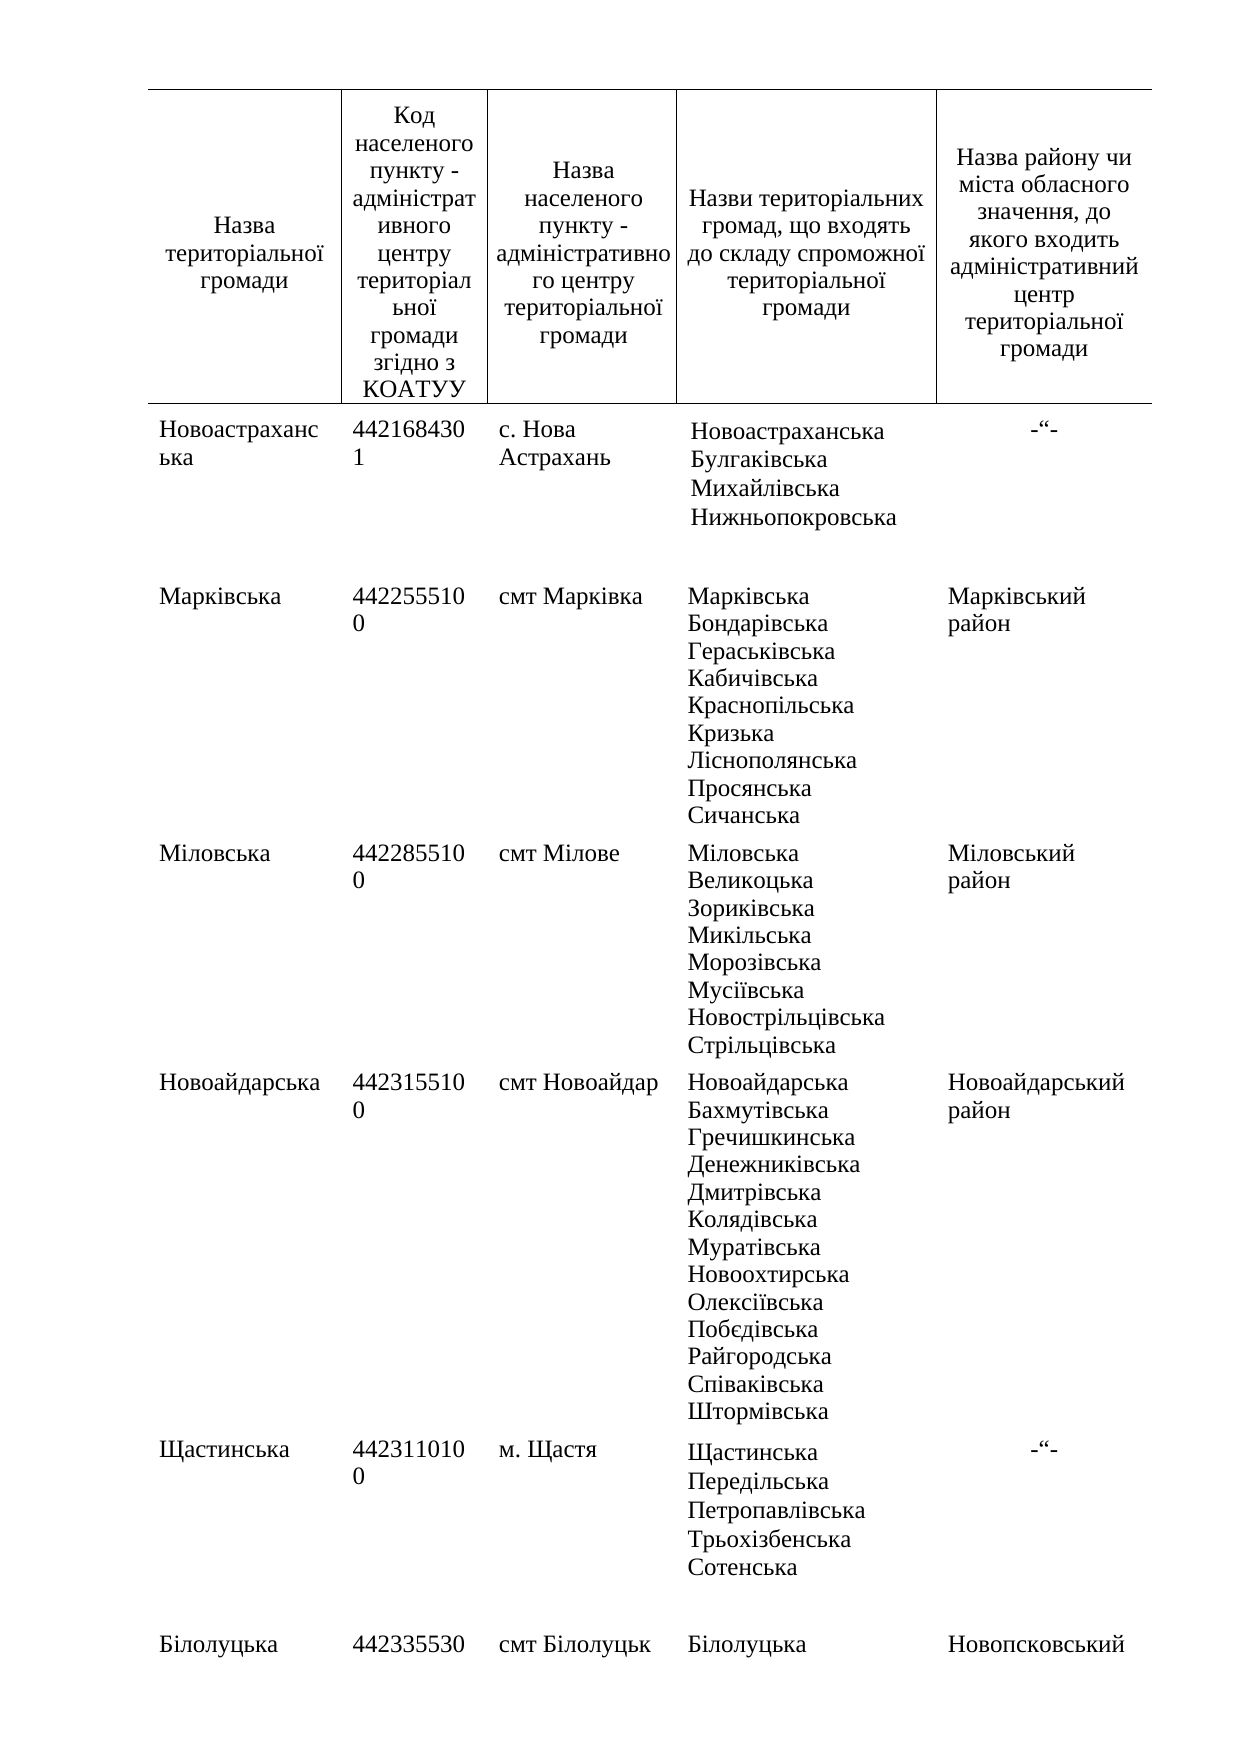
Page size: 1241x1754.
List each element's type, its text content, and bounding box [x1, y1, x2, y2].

table_cell Марківська Бондарівська Гераськівська Кабичівська Краснопільська Кризька Ліснополянська Просянська Сичанська [676, 572, 936, 829]
table_cell Марківський район [936, 572, 1152, 829]
table_cell -“- [936, 404, 1152, 572]
table_cell Марківська [148, 572, 341, 829]
table_cell Міловська Великоцька Зориківська Микільська Морозівська Мусіївська Новострільцівська Стрільцівська [676, 829, 936, 1058]
table_cell -“- [936, 1425, 1152, 1620]
table_cell 4423155100 [341, 1059, 487, 1425]
table_cell 4422855100 [341, 829, 487, 1058]
table_cell Білолуцька Козлівська Можняківська Новобілянська Павленківська Танюшівська [676, 1620, 936, 1658]
table_cell 4423110100 [341, 1425, 487, 1620]
table_cell Новоайдарська [148, 1059, 341, 1425]
table_header Назви територіальних громад, що входять до складу спроможної територіальної громади [677, 90, 936, 403]
table_cell Білолуцька [148, 1620, 341, 1658]
table_header Назва територіальної громади [148, 90, 341, 403]
table_header Код населеного пункту - адміністративного центру територіальної громади згідно з КОАТУУ [342, 90, 487, 403]
table_cell смт Марківка [488, 572, 676, 829]
table_header Назва району чи міста обласного значення, до якого входить адміністративний центр територіальної громади [937, 90, 1152, 403]
table_cell 4422555100 [341, 572, 487, 829]
table_cell с. Нова Астрахань [488, 404, 676, 572]
table_cell м. Щастя [488, 1425, 676, 1620]
table_header Назва населеного пункту - адміністративного центру територіальної громади [488, 90, 676, 403]
table_cell Щастинська [148, 1425, 341, 1620]
table_cell Новоайдарська Бахмутівська Гречишкинська Денежниківська Дмитрівська Колядівська Муратівська Новоохтирська Олексіївська Побєдівська Райгородська Співаківська Штормівська [676, 1059, 936, 1425]
table_cell Міловський район [936, 829, 1152, 1058]
table_cell Новоайдарський район [936, 1059, 1152, 1425]
table_cell 4423355300 [341, 1620, 487, 1658]
table_cell Щастинська Передільська Петропавлівська Трьохізбенська Сотенська [676, 1425, 936, 1620]
table_cell Новоастраханська Булгаківська Михайлівська Нижньопокровська [676, 404, 936, 572]
table_cell смт Мілове [488, 829, 676, 1058]
table_cell Новопсковський район [936, 1620, 1152, 1658]
table_cell 4421684301 [341, 404, 487, 572]
table_cell Міловська [148, 829, 341, 1058]
table_cell Новоастраханська [148, 404, 341, 572]
table_cell смт Новоайдар [488, 1059, 676, 1425]
table_cell смт Білолуцьк [488, 1620, 676, 1658]
